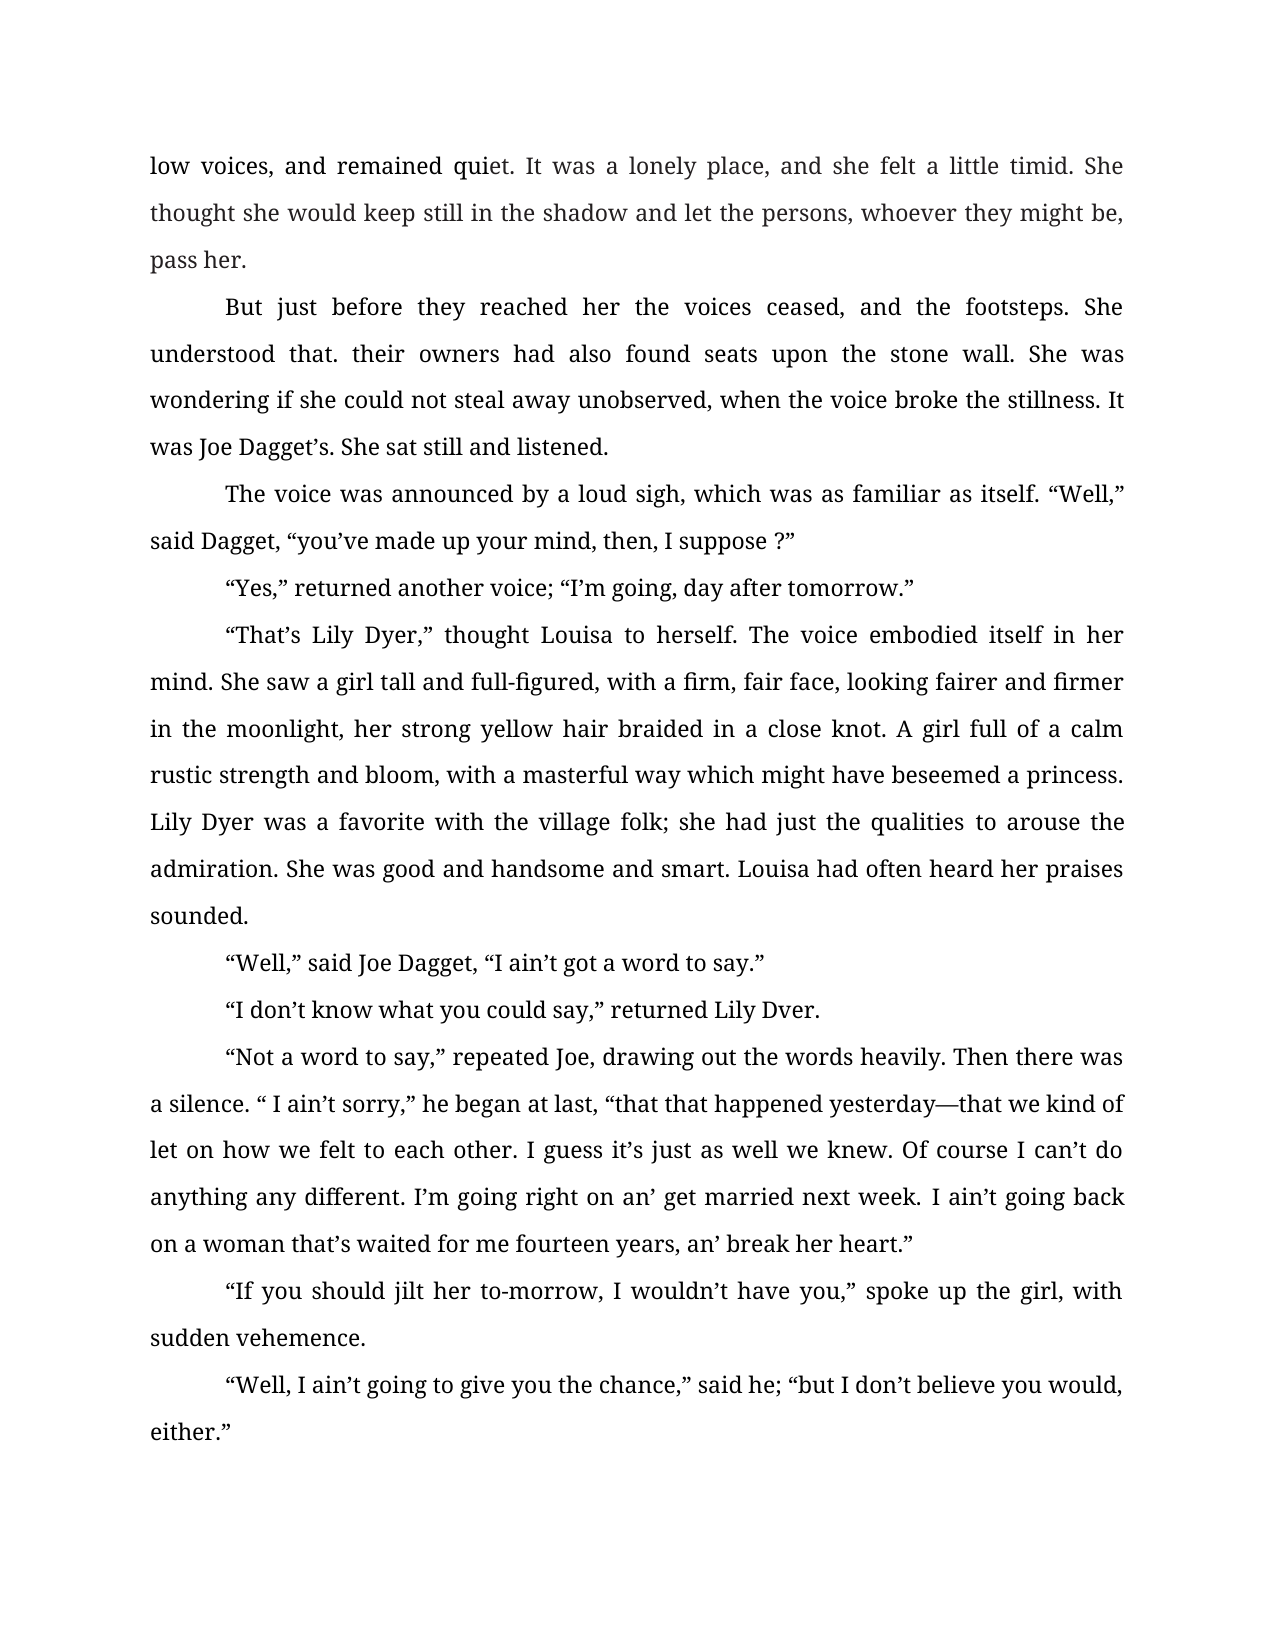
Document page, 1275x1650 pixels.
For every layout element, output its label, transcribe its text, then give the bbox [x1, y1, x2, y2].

text “Not a word to say,” repeated Joe, drawing out the words heavily. Then there was a silence. “ I ain’t sorry,” he began at last, “that that happened yesterday—that we kind of let on how we felt to each other. I guess it’s just as well we knew. Of course I can’t do anything any different. I’m going right on an’ get married next week. I ain’t going back on a woman that’s waited for me fourteen years, an’ break her heart.” [150, 1041, 1125, 1259]
text “Well,” said Joe Dagget, “I ain’t got a word to say.” [150, 947, 1125, 978]
text The voice was announced by a loud sigh, which was as familiar as itself. “Well,” said Dagget, “you’ve made up your mind, then, I suppose ?” [150, 478, 1125, 556]
text “If you should jilt her to-morrow, I wouldn’t have you,” spoke up the girl, with sudden vehemence. [150, 1275, 1125, 1353]
text “I don’t know what you could say,” returned Lily Dver. [150, 994, 1125, 1025]
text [150, 150, 1125, 275]
text “Yes,” returned another voice; “I’m going, day after tomorrow.” [150, 572, 1125, 603]
text But just before they reached her the voices ceased, and the footsteps. She understood that. their owners had also found seats upon the stone wall. She was wondering if she could not steal away unobserved, when the voice broke the stillness. It was Joe Dagget’s. She sat still and listened. [150, 291, 1125, 462]
text “That’s Lily Dyer,” thought Louisa to herself. The voice embodied itself in her mind. She saw a girl tall and full-figured, with a firm, fair face, looking fairer and firmer in the moonlight, her strong yellow hair braided in a close knot. A girl full of a calm rustic strength and bloom, with a masterful way which might have beseemed a princess. Lily Dyer was a favorite with the village folk; she had just the qualities to arouse the admiration. She was good and handsome and smart. Louisa had often heard her praises sounded. [150, 619, 1125, 931]
text “Well, I ain’t going to give you the chance,” said he; “but I don’t believe you would, either.” [150, 1369, 1125, 1447]
